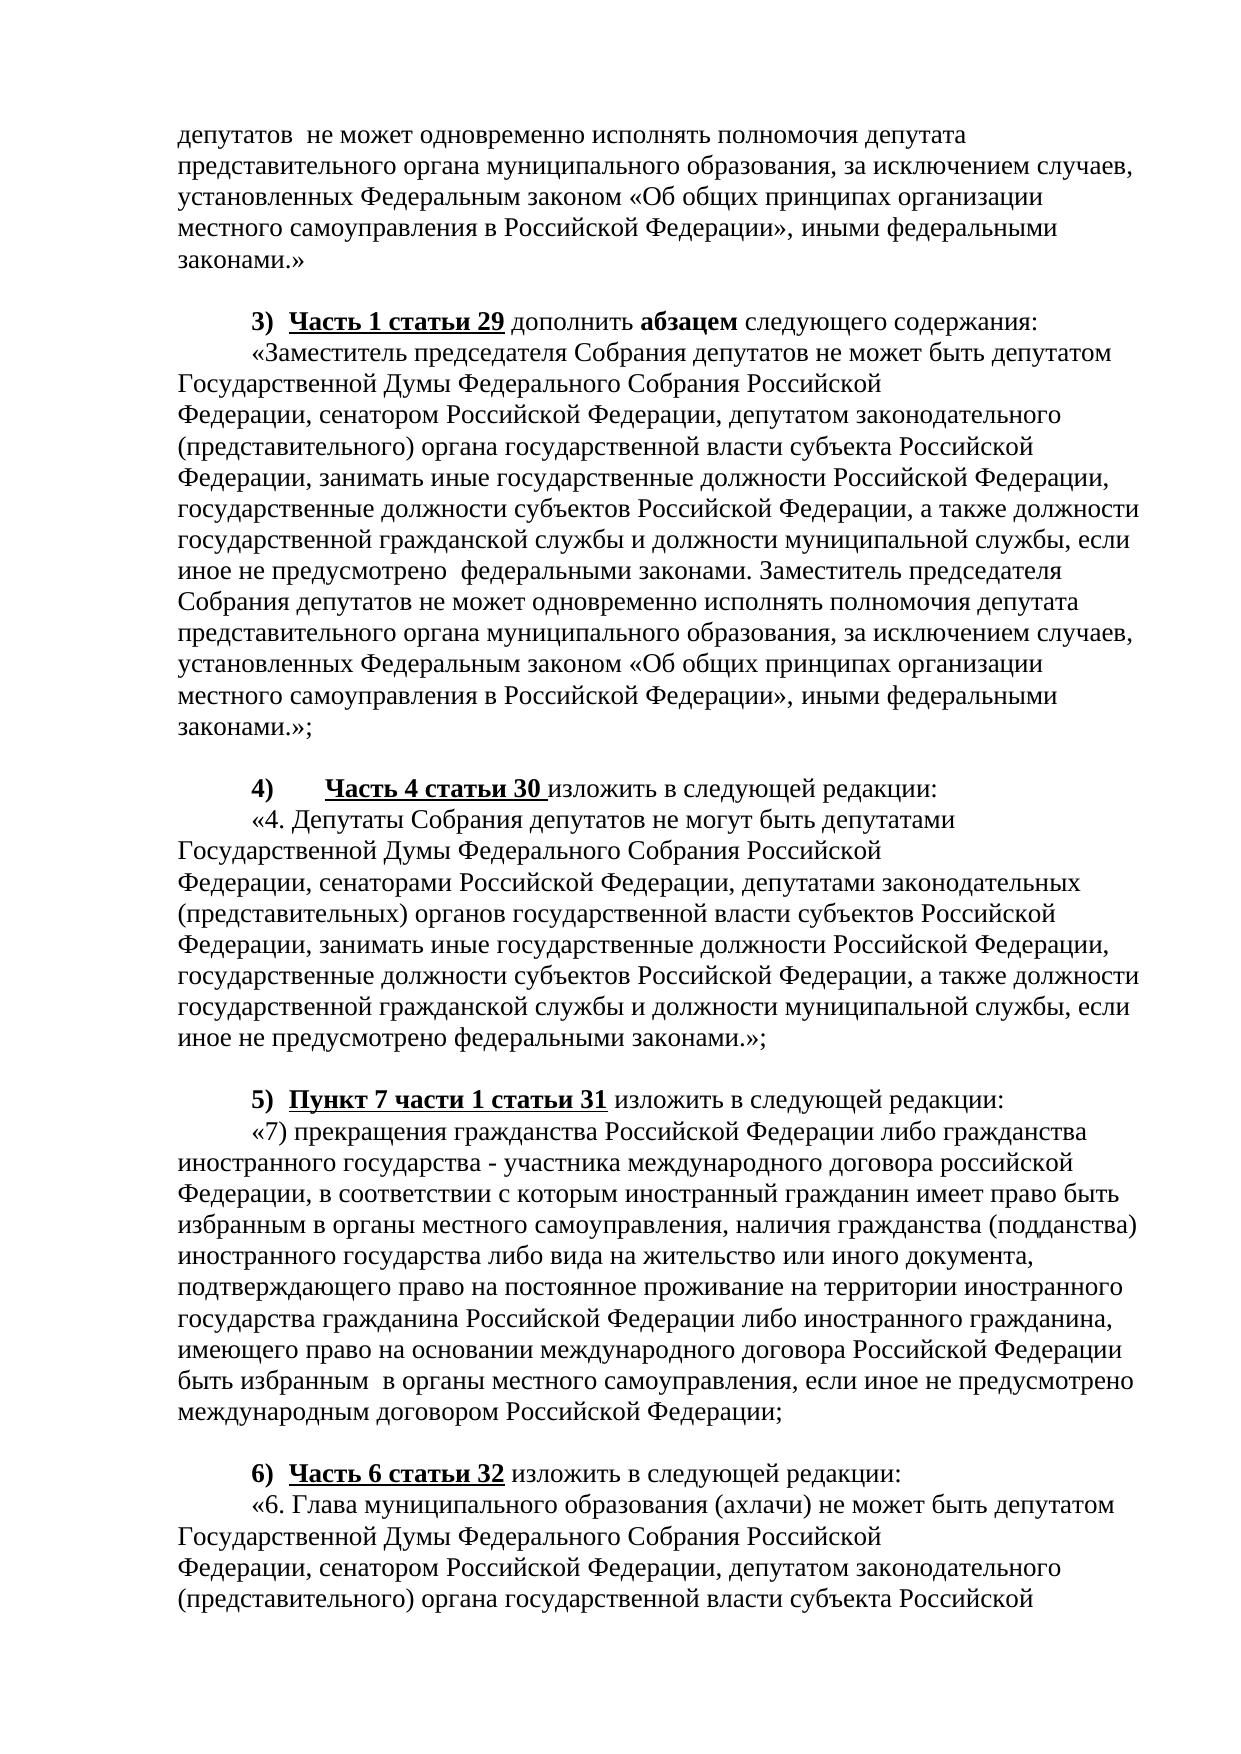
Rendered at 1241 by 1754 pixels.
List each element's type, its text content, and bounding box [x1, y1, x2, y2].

list Пункт 7 части 1 статьи 31 изложить в следующей редакции: [251, 1084, 1152, 1115]
list Часть 6 статьи 32 изложить в следующей редакции: [251, 1457, 1152, 1488]
list Часть 1 статьи 29 дополнить абзацем следующего содержания: [251, 305, 1152, 336]
list Часть 4 статьи 30 изложить в следующей редакции: [177, 772, 1152, 803]
text «4. Депутаты Собрания депутатов не могут быть депутатами Государственной Думы Федерального Собрания Российской Федерации, сенаторами Российской Федерации, депутатами законодательных (представительных) органов государственной власти субъектов Российской Федерации, занимать иные государственные должности Российской Федерации, государственные должности субъектов Российской Федерации, а также должности государственной гражданской службы и должности муниципальной службы, если иное не предусмотрено федеральными законами.»; [177, 803, 1152, 1052]
text «7) прекращения гражданства Российской Федерации либо гражданства иностранного государства - участника международного договора российской Федерации, в соответствии с которым иностранный гражданин имеет право быть избранным в органы местного самоуправления, наличия гражданства (подданства) иностранного государства либо вида на жительство или иного документа, подтверждающего право на постоянное проживание на территории иностранного государства гражданина Российской Федерации либо иностранного гражданина, имеющего право на основании международного договора Российской Федерации быть избранным в органы местного самоуправления, если иное не предусмотрено международным договором Российской Федерации; [177, 1115, 1152, 1426]
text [177, 1488, 1152, 1613]
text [177, 118, 1152, 274]
text «Заместитель председателя Собрания депутатов не может быть депутатом Государственной Думы Федерального Собрания Российской Федерации, сенатором Российской Федерации, депутатом законодательного (представительного) органа государственной власти субъекта Российской Федерации, занимать иные государственные должности Российской Федерации, государственные должности субъектов Российской Федерации, а также должности государственной гражданской службы и должности муниципальной службы, если иное не предусмотрено федеральными законами. Заместитель председателя Собрания депутатов не может одновременно исполнять полномочия депутата представительного органа муниципального образования, за исключением случаев, установленных Федеральным законом «Об общих принципах организации местного самоуправления в Российской Федерации», иными федеральными законами.»; [177, 336, 1152, 741]
